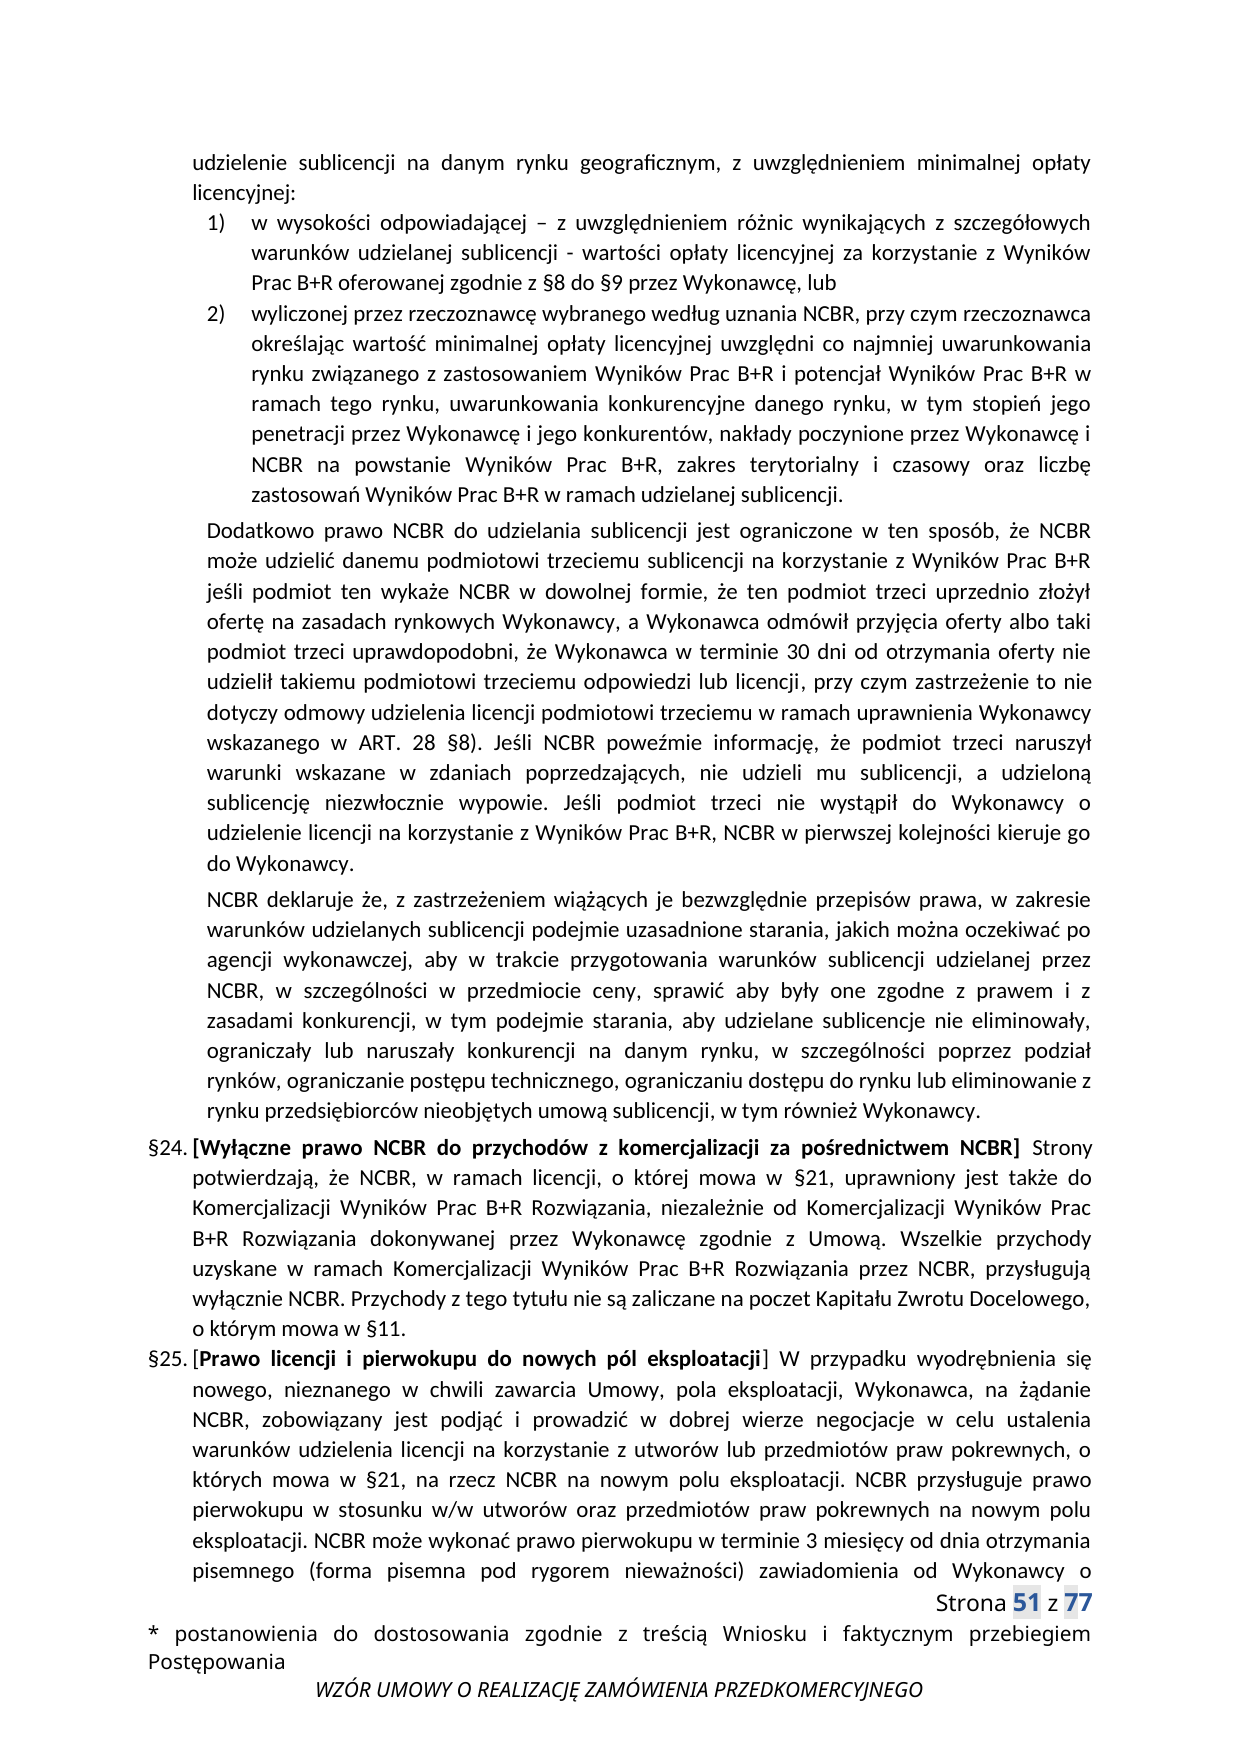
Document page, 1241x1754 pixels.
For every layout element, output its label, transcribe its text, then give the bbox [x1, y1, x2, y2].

list w wysokości odpowiadającej – z uwzględnieniem różnic wynikających z szczegółowych warunków udzielanej sublicencji - wartości opłaty licencyjnej za korzystanie z Wyników Prac B+R oferowanej zgodnie z §8 do §9 przez Wykonawcę, lub [207, 208, 1093, 296]
list [Wyłączne prawo NCBR do przychodów z komercjalizacji za pośrednictwem NCBR] Strony potwierdzają, że NCBR, w ramach licencji, o której mowa w §21, uprawniony jest także do Komercjalizacji Wyników Prac B+R Rozwiązania, niezależnie od Komercjalizacji Wyników Prac B+R Rozwiązania dokonywanej przez Wykonawcę zgodnie z Umową. Wszelkie przychody uzyskane w ramach Komercjalizacji Wyników Prac B+R Rozwiązania przez NCBR, przysługują wyłącznie NCBR. Przychody z tego tytułu nie są zaliczane na poczet Kapitału Zwrotu Docelowego, o którym mowa w §11. [148, 1133, 1093, 1342]
list wyliczonej przez rzeczoznawcę wybranego według uznania NCBR, przy czym rzeczoznawca określając wartość minimalnej opłaty licencyjnej uwzględni co najmniej uwarunkowania rynku związanego z zastosowaniem Wyników Prac B+R i potencjał Wyników Prac B+R w ramach tego rynku, uwarunkowania konkurencyjne danego rynku, w tym stopień jego penetracji przez Wykonawcę i jego konkurentów, nakłady poczynione przez Wykonawcę i NCBR na powstanie Wyników Prac B+R, zakres terytorialny i czasowy oraz liczbę zastosowań Wyników Prac B+R w ramach udzielanej sublicencji. [207, 299, 1093, 508]
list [148, 1344, 1093, 1584]
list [148, 148, 1093, 206]
text NCBR deklaruje że, z zastrzeżeniem wiążących je bezwzględnie przepisów prawa, w zakresie warunków udzielanych sublicencji podejmie uzasadnione starania, jakich można oczekiwać po agencji wykonawczej, aby w trakcie przygotowania warunków sublicencji udzielanej przez NCBR, w szczególności w przedmiocie ceny, sprawić aby były one zgodne z prawem i z zasadami konkurencji, w tym podejmie starania, aby udzielane sublicencje nie eliminowały, ograniczały lub naruszały konkurencji na danym rynku, w szczególności poprzez podział rynków, ograniczanie postępu technicznego, ograniczaniu dostępu do rynku lub eliminowanie z rynku przedsiębiorców nieobjętych umową sublicencji, w tym również Wykonawcy. [207, 885, 1093, 1124]
text Dodatkowo prawo NCBR do udzielania sublicencji jest ograniczone w ten sposób, że NCBR może udzielić danemu podmiotowi trzeciemu sublicencji na korzystanie z Wyników Prac B+R jeśli podmiot ten wykaże NCBR w dowolnej formie, że ten podmiot trzeci uprzednio złożył ofertę na zasadach rynkowych Wykonawcy, a Wykonawca odmówił przyjęcia oferty albo taki podmiot trzeci uprawdopodobni, że Wykonawca w terminie 30 dni od otrzymania oferty nie udzielił takiemu podmiotowi trzeciemu odpowiedzi lub licencji, przy czym zastrzeżenie to nie dotyczy odmowy udzielenia licencji podmiotowi trzeciemu w ramach uprawnienia Wykonawcy wskazanego w ART. 28 §8). Jeśli NCBR poweźmie informację, że podmiot trzeci naruszył warunki wskazane w zdaniach poprzedzających, nie udzieli mu sublicencji, a udzieloną sublicencję niezwłocznie wypowie. Jeśli podmiot trzeci nie wystąpił do Wykonawcy o udzielenie licencji na korzystanie z Wyników Prac B+R, NCBR w pierwszej kolejności kieruje go do Wykonawcy. [207, 516, 1093, 877]
